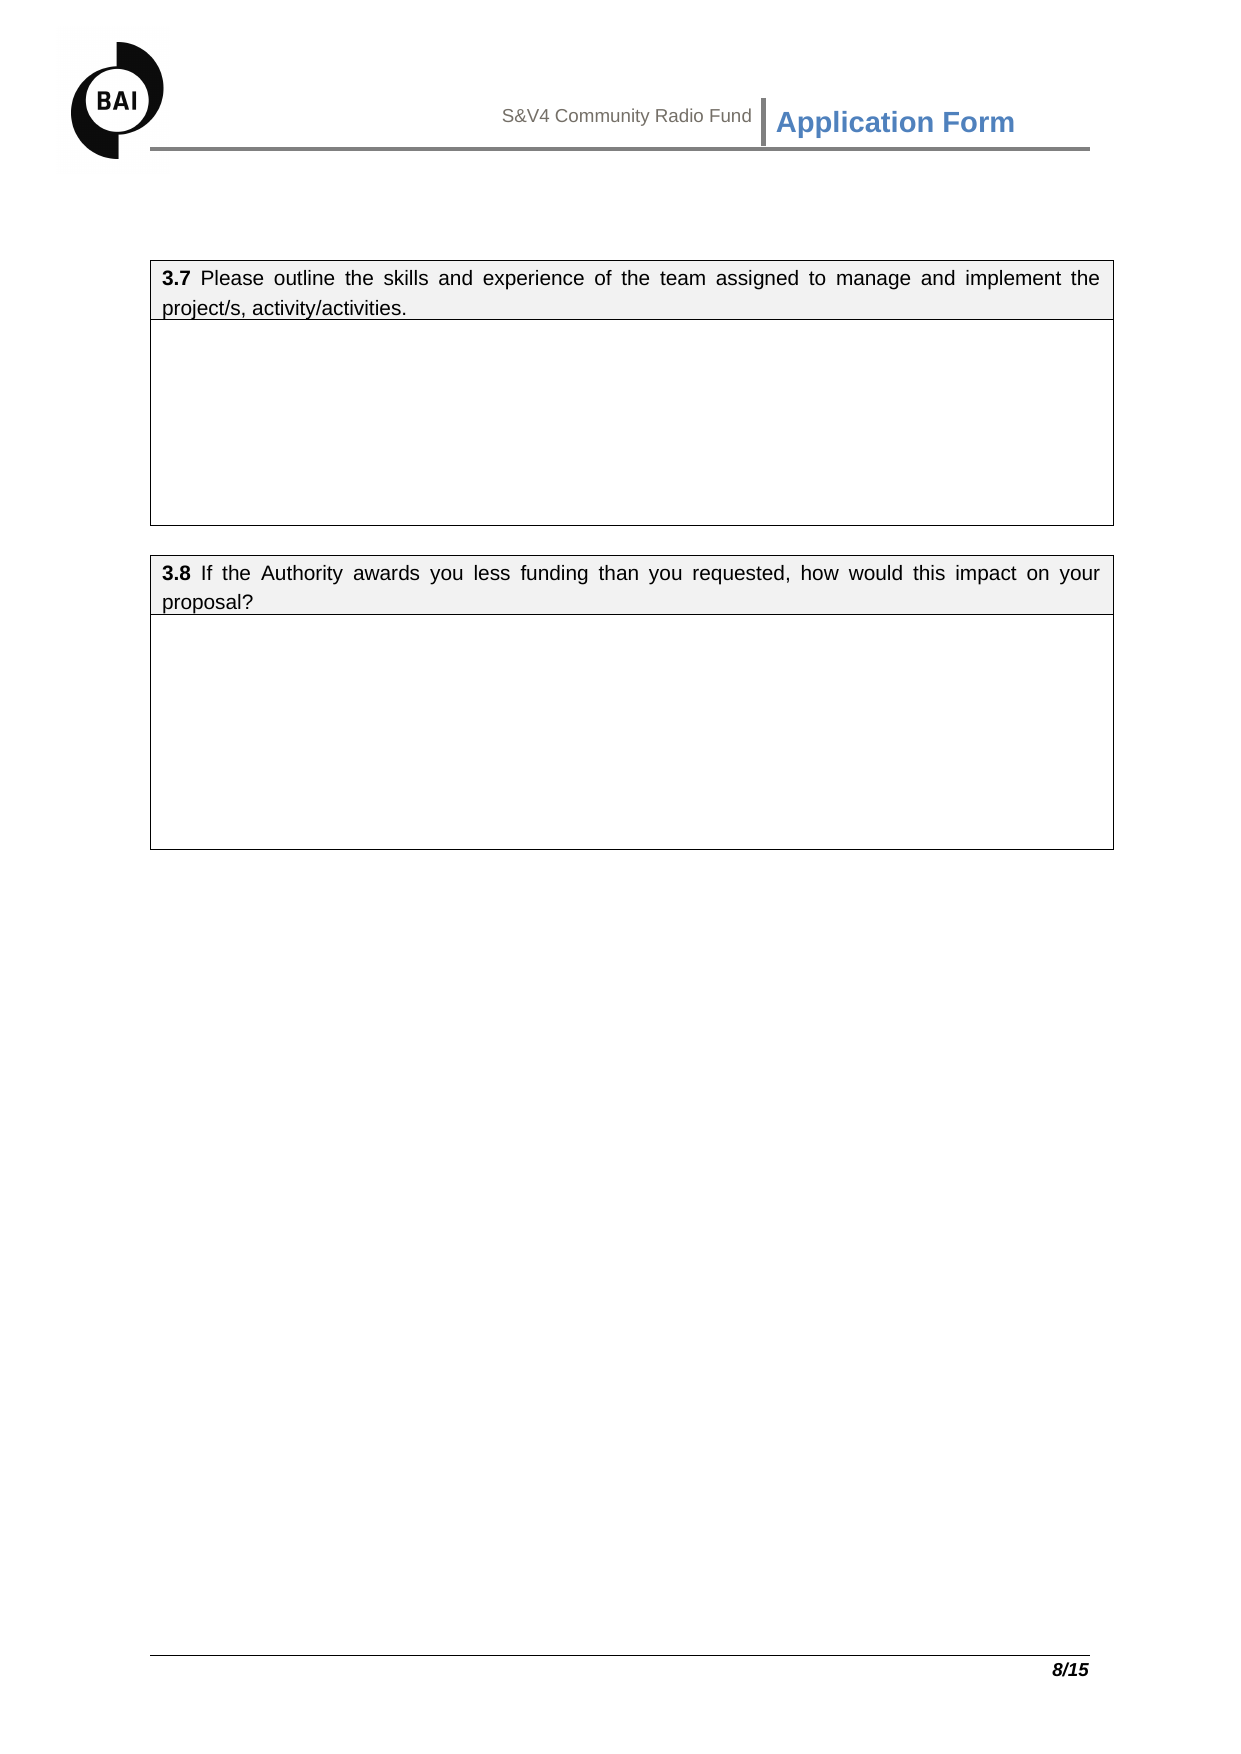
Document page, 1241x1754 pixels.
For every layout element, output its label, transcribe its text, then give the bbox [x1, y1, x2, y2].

picture [56, 26, 171, 174]
table_cell [151, 615, 1113, 848]
table_cell [151, 320, 1113, 524]
table_header 3.8 If the Authority awards you less funding than you requested, how would this impact on your proposal? [151, 556, 1113, 614]
table_header 3.7 Please outline the skills and experience of the team assigned to manage and implement the project/s, activity/activities. [151, 261, 1113, 319]
